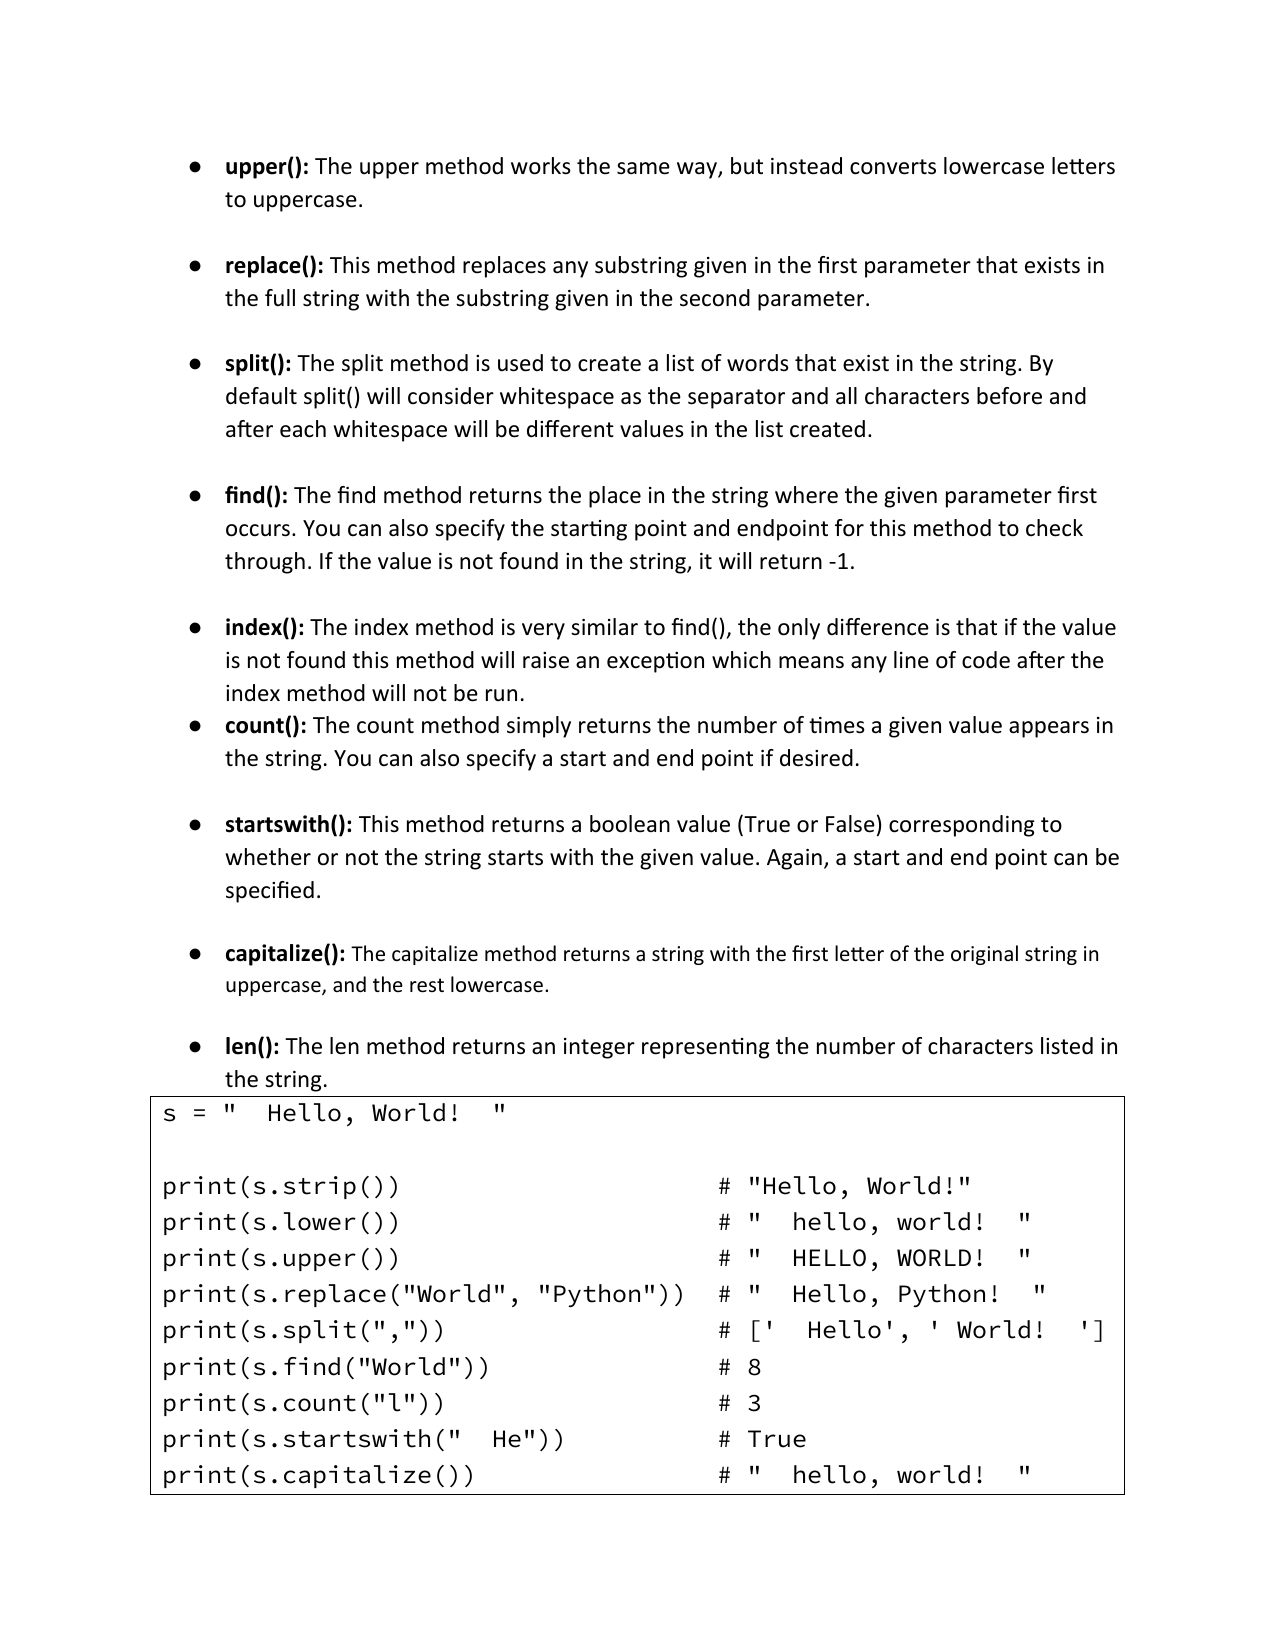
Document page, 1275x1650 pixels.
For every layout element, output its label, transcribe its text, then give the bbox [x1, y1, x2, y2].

list count(): The count method simply returns the number of times a given value appears in the string. You can also specify a start and end point if desired. [187, 709, 1125, 773]
list upper(): The upper method works the same way, but instead converts lowercase letters to uppercase. [187, 150, 1125, 213]
list split(): The split method is used to create a list of words that exist in the string. By default split() will consider whitespace as the separator and all characters before and after each whitespace will be different values in the list created. [187, 347, 1125, 444]
list capitalize(): The capitalize method returns a string with the first letter of the original string in uppercase, and the rest lowercase. [187, 937, 1125, 998]
list replace(): This method replaces any substring given in the first parameter that exists in the full string with the substring given in the second parameter. [187, 249, 1125, 312]
list startswith(): This method returns a boolean value (True or False) corresponding to whether or not the string starts with the given value. Again, a start and end point can be specified. [187, 808, 1125, 905]
list len(): The len method returns an integer representing the number of characters listed in the string. [187, 1030, 1125, 1094]
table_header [151, 1097, 1124, 1494]
list index(): The index method is very similar to find(), the only difference is that if the value is not found this method will raise an exception which means any line of code after the index method will not be run. [187, 611, 1125, 707]
list find(): The find method returns the place in the string where the given parameter first occurs. You can also specify the starting point and endpoint for this method to check through. If the value is not found in the string, it will return -1. [187, 479, 1125, 576]
